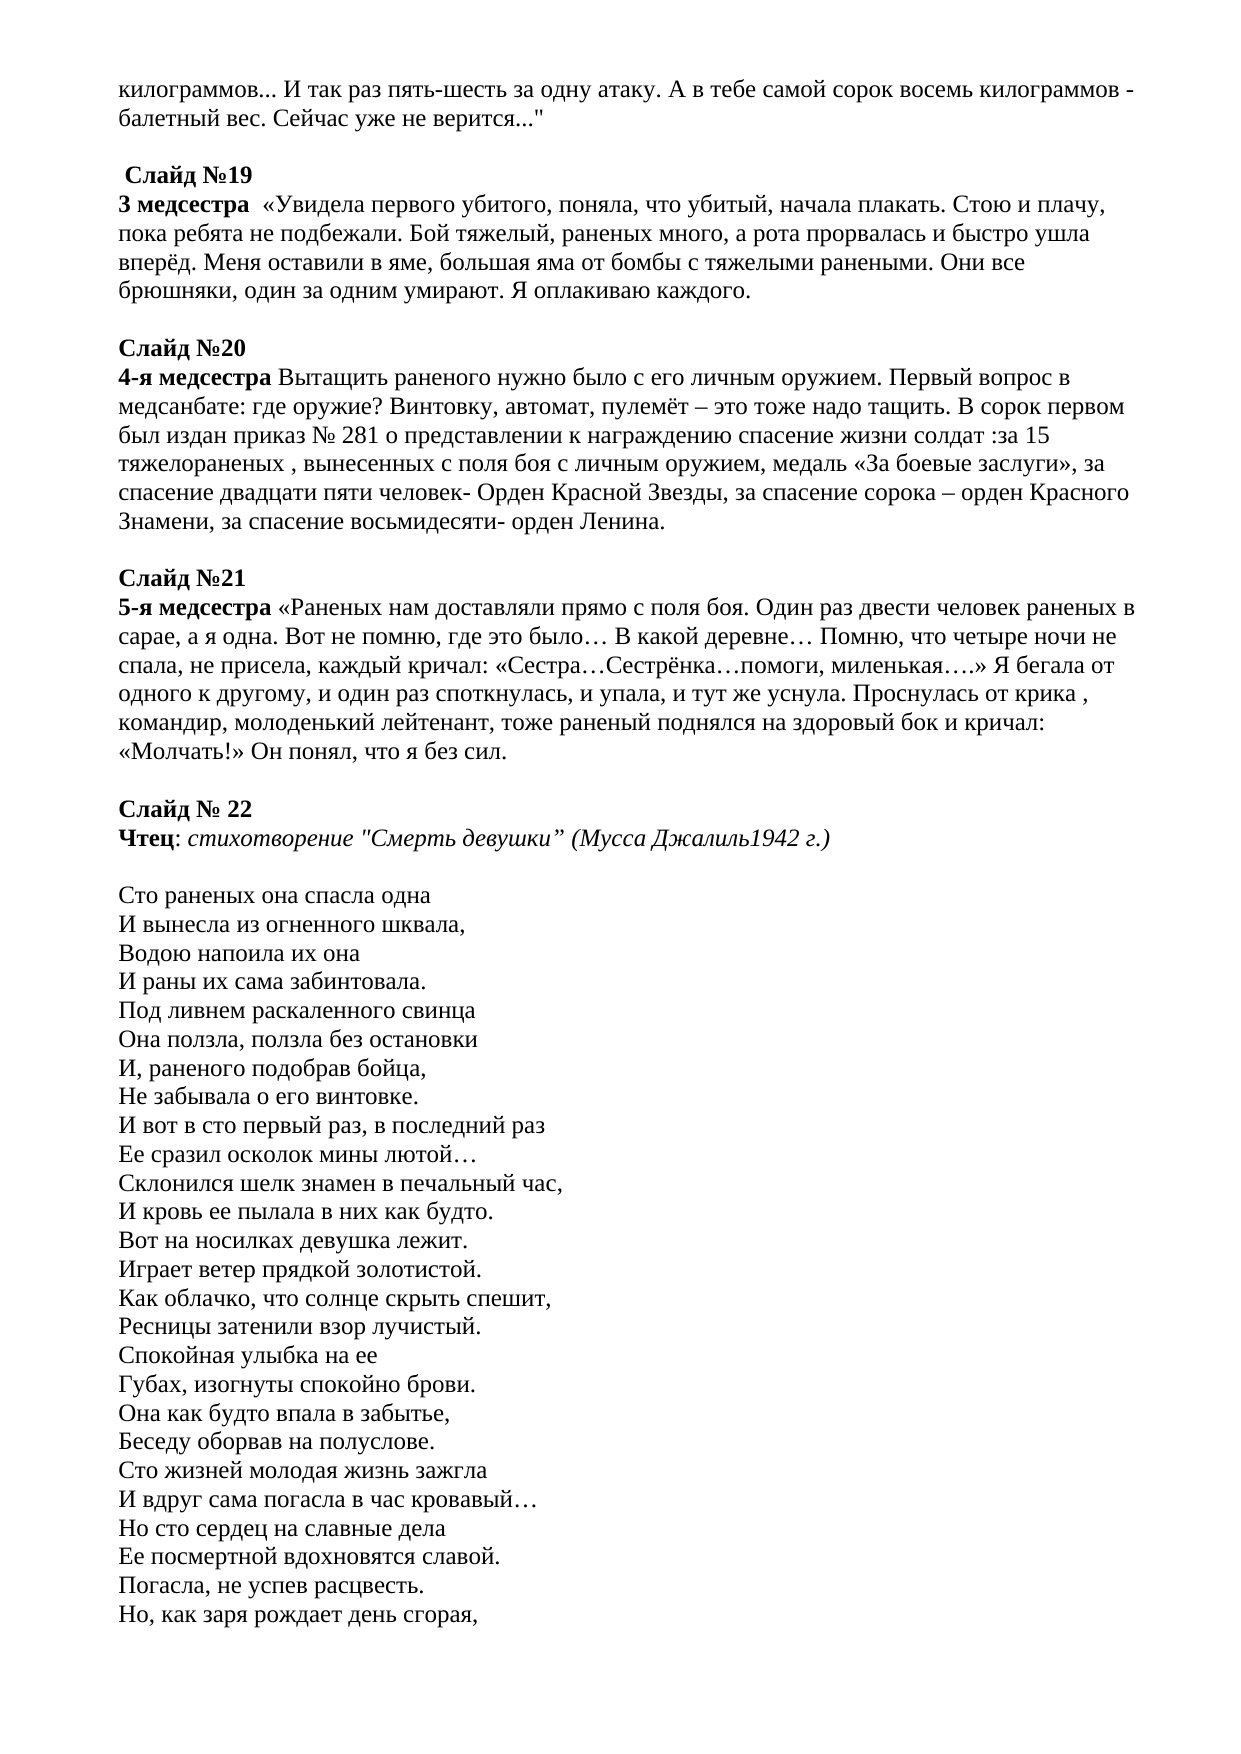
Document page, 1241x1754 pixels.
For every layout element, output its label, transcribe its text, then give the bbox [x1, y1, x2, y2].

text Слайд №20 4-я медсестра Вытащить раненого нужно было с его личным оружием. Первый вопрос в медсанбате: где оружие? Винтовку, автомат, пулемёт – это тоже надо тащить. В сорок первом был издан приказ № 281 о представлении к награждению спасение жизни солдат :за 15 тяжелораненых , вынесенных с поля боя с личным оружием, медаль «За боевые заслуги», за спасение двадцати пяти человек- Орден Красной Звезды, за спасение сорока – орден Красного Знамени, за спасение восьмидесяти- орден Ленина. Слайд №21 5-я медсестра «Раненых нам доставляли прямо с поля боя. Один раз двести человек раненых в сарае, а я одна. Вот не помню, где это было… В какой деревне… Помню, что четыре ночи не спала, не присела, каждый кричал: «Сестра…Сестрёнка…помоги, миленькая….» Я бегала от одного к другому, и один раз споткнулась, и упала, и тут же уснула. Проснулась от крика , командир, молоденький лейтенант, тоже раненый поднялся на здоровый бок и кричал: «Молчать!» Он понял, что я без сил. [118, 333, 1152, 765]
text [118, 74, 1152, 131]
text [118, 794, 1152, 1628]
text Слайд №19 3 медсестра «Увидела первого убитого, поняла, что убитый, начала плакать. Стою и плачу, пока ребята не подбежали. Бой тяжелый, раненых много, а рота прорвалась и быстро ушла вперёд. Меня оставили в яме, большая яма от бомбы с тяжелыми ранеными. Они все брюшняки, один за одним умирают. Я оплакиваю каждого. [118, 161, 1152, 304]
